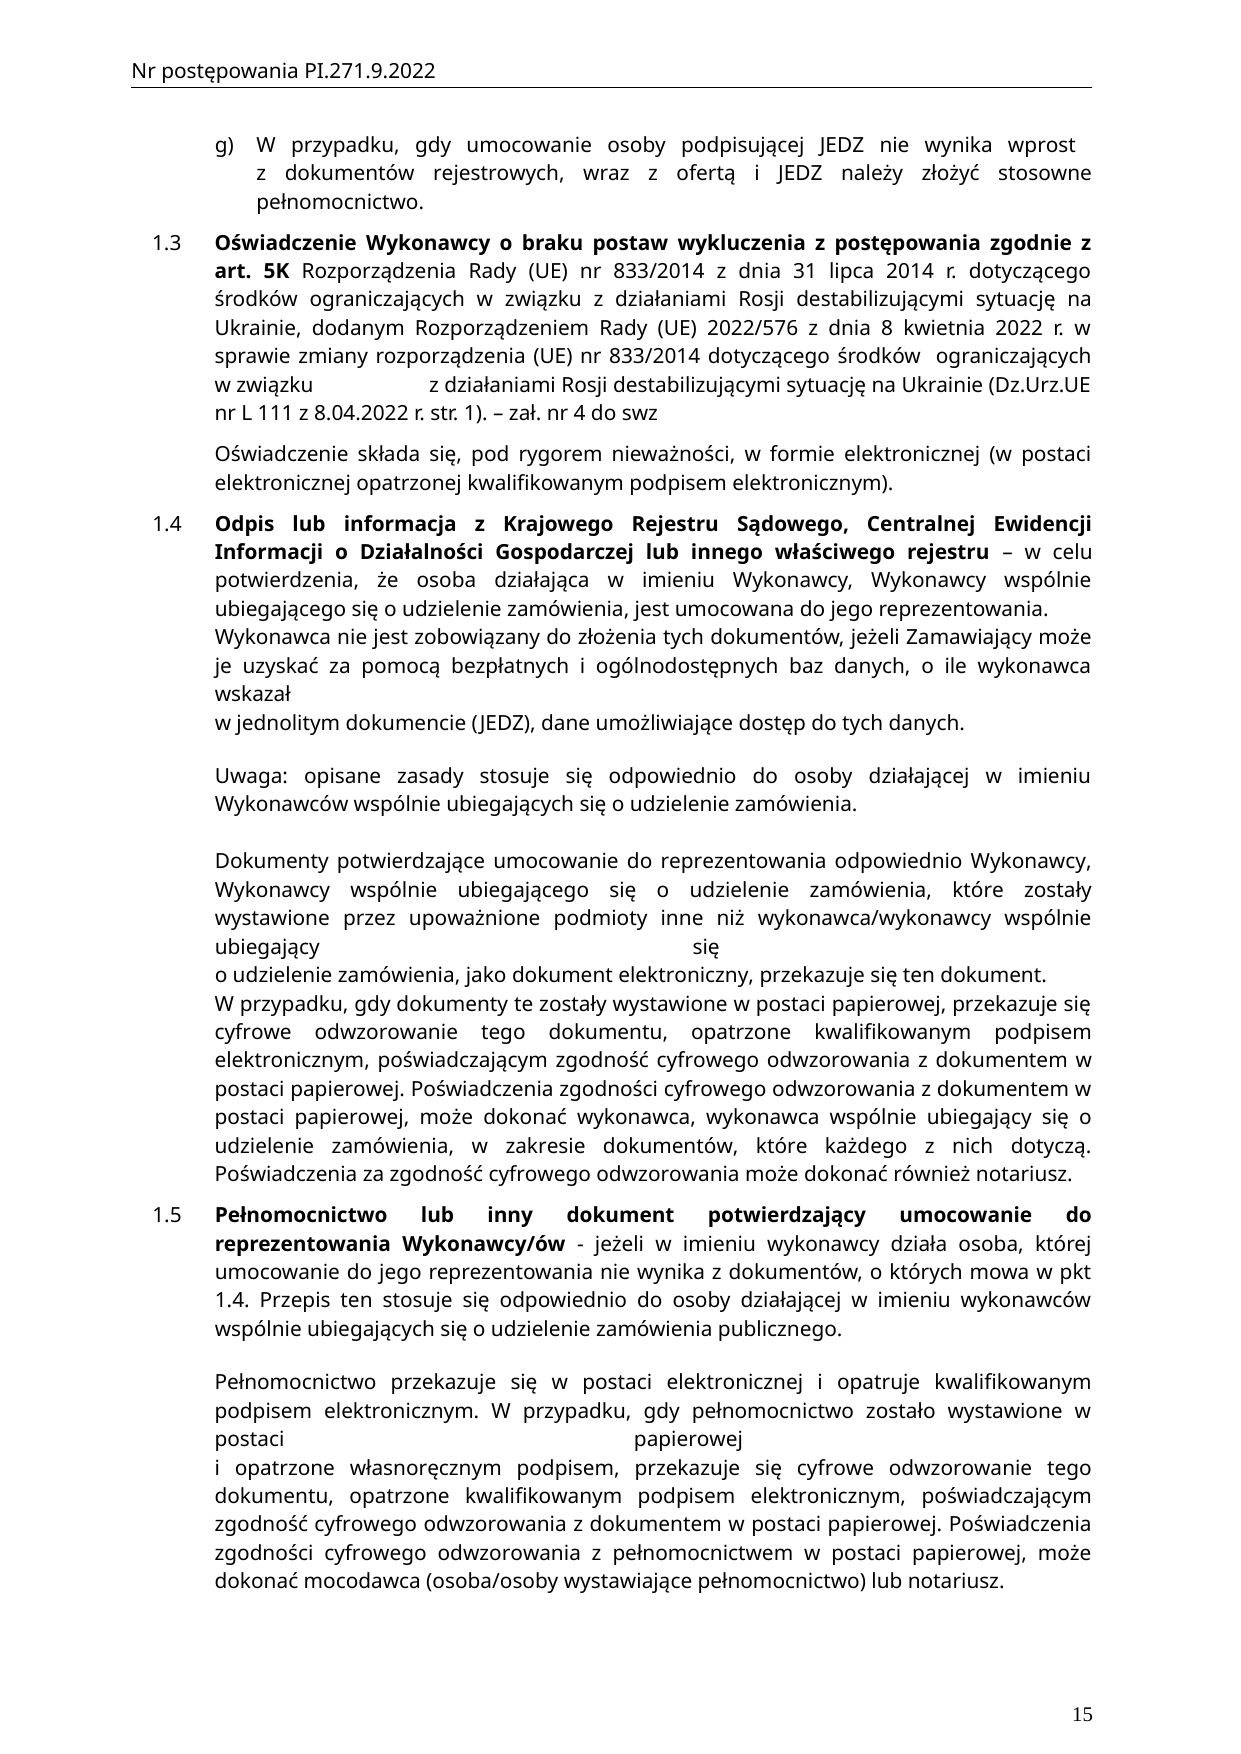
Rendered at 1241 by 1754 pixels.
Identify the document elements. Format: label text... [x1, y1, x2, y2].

list Pełnomocnictwo lub inny dokument potwierdzający umocowanie do reprezentowania Wykonawcy/ów - jeżeli w imieniu wykonawcy działa osoba, której umocowanie do jego reprezentowania nie wynika z dokumentów, o których mowa w pkt 1.4. Przepis ten stosuje się odpowiednio do osoby działającej w imieniu wykonawców wspólnie ubiegających się o udzielenie zamówienia publicznego. [152, 1200, 1092, 1342]
list Dokumenty potwierdzające umocowanie do reprezentowania odpowiednio Wykonawcy, Wykonawcy wspólnie ubiegającego się o udzielenie zamówienia, które zostały wystawione przez upoważnione podmioty inne niż wykonawca/wykonawcy wspólnie ubiegający się o udzielenie zamówienia, jako dokument elektroniczny, przekazuje się ten dokument. [214, 846, 1092, 989]
list Oświadczenie Wykonawcy o braku postaw wykluczenia z postępowania zgodnie z art. 5K Rozporządzenia Rady (UE) nr 833/2014 z dnia 31 lipca 2014 r. dotyczącego środków ograniczających w związku z działaniami Rosji destabilizującymi sytuację na Ukrainie, dodanym Rozporządzeniem Rady (UE) 2022/576 z dnia 8 kwietnia 2022 r. w sprawie zmiany rozporządzenia (UE) nr 833/2014 dotyczącego środków ograniczających w związku z działaniami Rosji destabilizującymi sytuację na Ukrainie (Dz.Urz.UE nr L 111 z 8.04.2022 r. str. 1). – zał. nr 4 do swz [152, 228, 1092, 427]
list W przypadku, gdy umocowanie osoby podpisującej JEDZ nie wynika wprost z dokumentów rejestrowych, wraz z ofertą i JEDZ należy złożyć stosowne pełnomocnictwo. [214, 130, 1092, 215]
list Odpis lub informacja z Krajowego Rejestru Sądowego, Centralnej Ewidencji Informacji o Działalności Gospodarczej lub innego właściwego rejestru – w celu potwierdzenia, że osoba działająca w imieniu Wykonawcy, Wykonawcy wspólnie ubiegającego się o udzielenie zamówienia, jest umocowana do jego reprezentowania. [152, 509, 1092, 622]
list Pełnomocnictwo przekazuje się w postaci elektronicznej i opatruje kwalifikowanym podpisem elektronicznym. W przypadku, gdy pełnomocnictwo zostało wystawione w postaci papierowej i opatrzone własnoręcznym podpisem, przekazuje się cyfrowe odwzorowanie tego dokumentu, opatrzone kwalifikowanym podpisem elektronicznym, poświadczającym zgodność cyfrowego odwzorowania z dokumentem w postaci papierowej. Poświadczenia zgodności cyfrowego odwzorowania z pełnomocnictwem w postaci papierowej, może dokonać mocodawca (osoba/osoby wystawiające pełnomocnictwo) lub notariusz. [214, 1367, 1092, 1595]
list W przypadku, gdy dokumenty te zostały wystawione w postaci papierowej, przekazuje się cyfrowe odwzorowanie tego dokumentu, opatrzone kwalifikowanym podpisem elektronicznym, poświadczającym zgodność cyfrowego odwzorowania z dokumentem w postaci papierowej. Poświadczenia zgodności cyfrowego odwzorowania z dokumentem w postaci papierowej, może dokonać wykonawca, wykonawca wspólnie ubiegający się o udzielenie zamówienia, w zakresie dokumentów, które każdego z nich dotyczą. Poświadczenia za zgodność cyfrowego odwzorowania może dokonać również notariusz. [214, 989, 1092, 1188]
text Oświadczenie składa się, pod rygorem nieważności, w formie elektronicznej (w postaci elektronicznej opatrzonej kwalifikowanym podpisem elektronicznym). [214, 439, 1092, 496]
list Uwaga: opisane zasady stosuje się odpowiednio do osoby działającej w imieniu Wykonawców wspólnie ubiegających się o udzielenie zamówienia. [214, 761, 1092, 818]
text Wykonawca nie jest zobowiązany do złożenia tych dokumentów, jeżeli Zamawiający może je uzyskać za pomocą bezpłatnych i ogólnodostępnych baz danych, o ile wykonawca wskazał w jednolitym dokumencie (JEDZ), dane umożliwiające dostęp do tych danych. [214, 622, 1092, 736]
